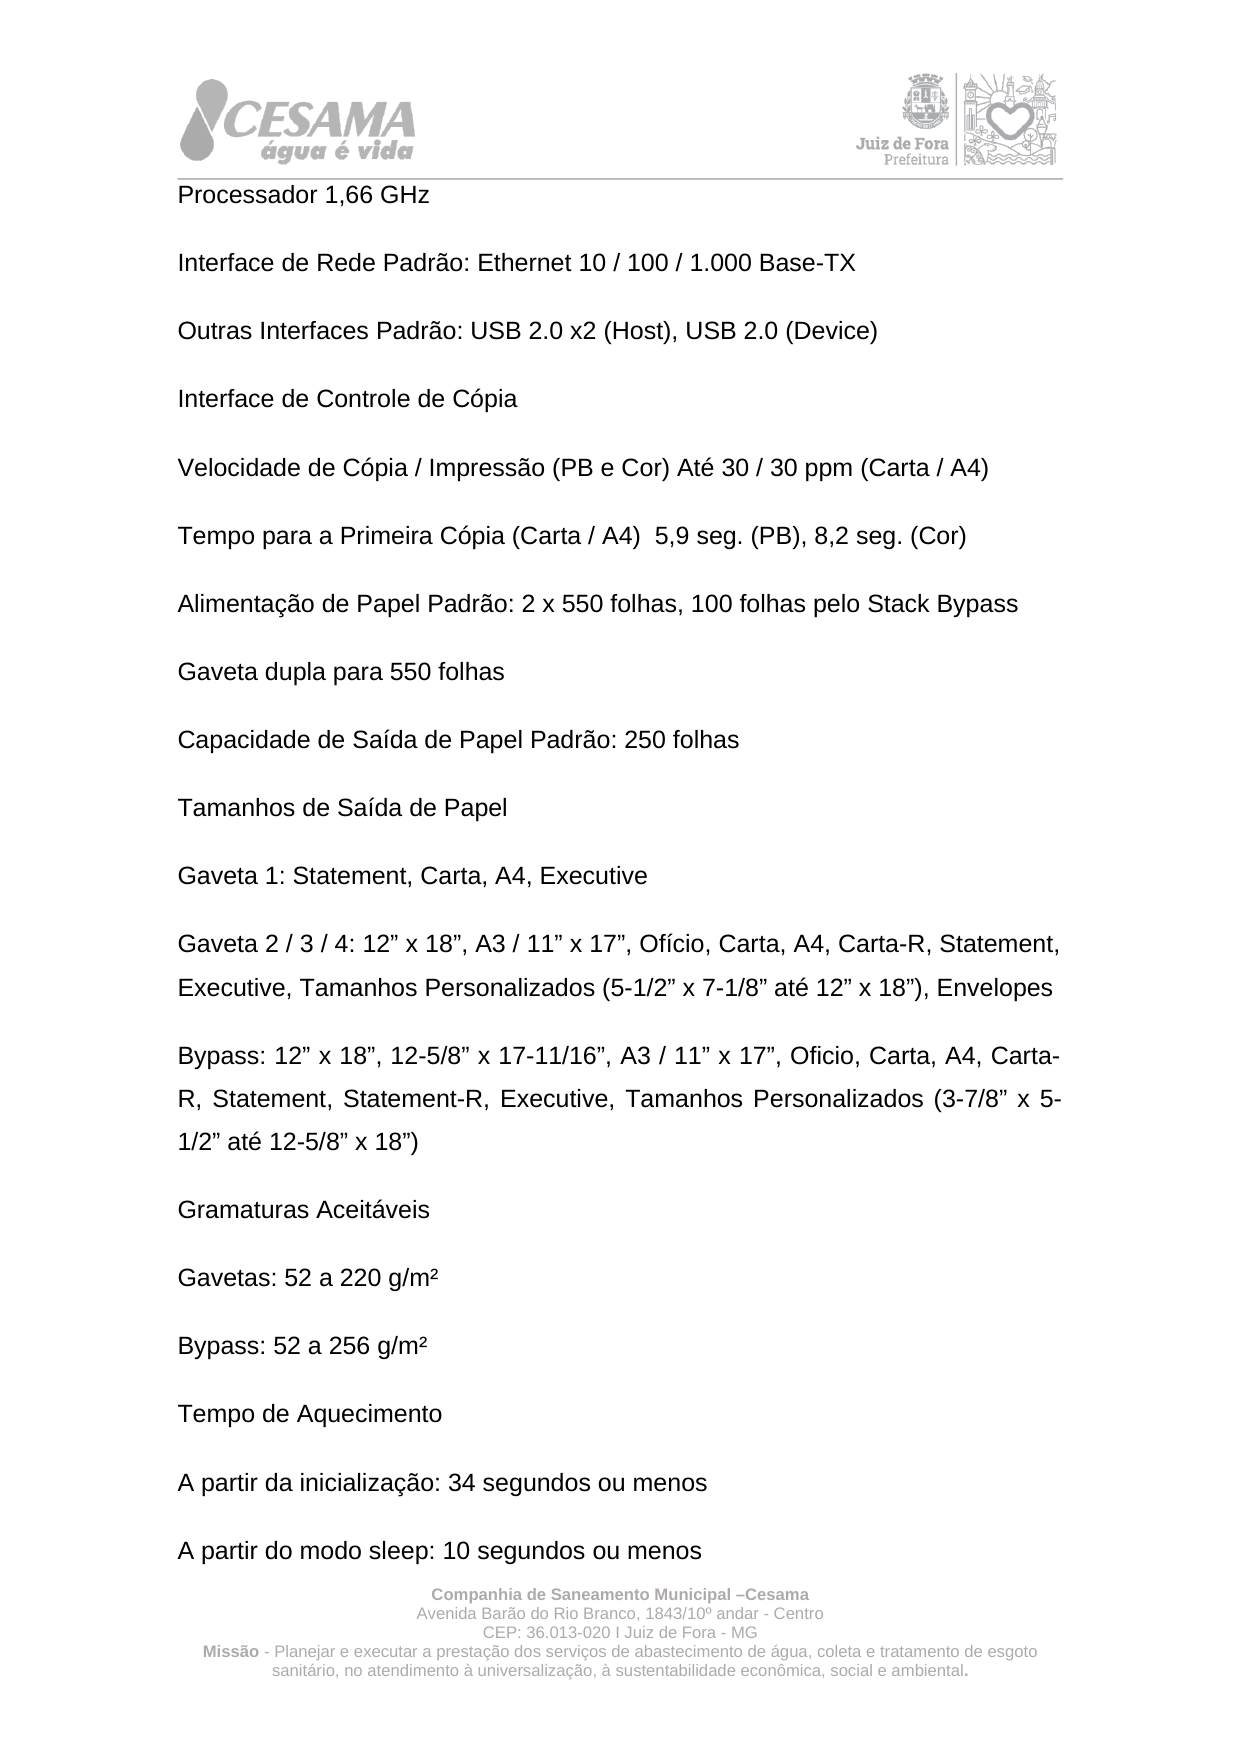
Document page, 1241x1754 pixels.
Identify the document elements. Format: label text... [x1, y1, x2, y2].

text Bypass: 52 a 256 g/m² [177, 1331, 1063, 1360]
text Interface de Rede Padrão: Ethernet 10 / 100 / 1.000 Base-TX [177, 248, 1063, 277]
text Bypass: 12” x 18”, 12-5/8” x 17-11/16”, A3 / 11” x 17”, Oficio, Carta, A4, Carta-R, Statement, Statement-R, Executive, Tamanhos Personalizados (3-7/8” x 5-1/2” até 12-5/8” x 18”) [177, 1041, 1063, 1156]
picture [177, 73, 1064, 180]
text Gaveta 2 / 3 / 4: 12” x 18”, A3 / 11” x 17”, Ofício, Carta, A4, Carta-R, Statement, Executive, Tamanhos Personalizados (5-1/2” x 7-1/8” até 12” x 18”), Envelopes [177, 929, 1063, 1001]
text Tamanhos de Saída de Papel [177, 793, 1063, 822]
text Tempo de Aquecimento [177, 1399, 1063, 1428]
text Capacidade de Saída de Papel Padrão: 250 folhas [177, 725, 1063, 754]
text Gavetas: 52 a 220 g/m² [177, 1263, 1063, 1292]
text A partir do modo sleep: 10 segundos ou menos [177, 1536, 1063, 1564]
text Interface de Controle de Cópia [177, 384, 1063, 413]
text Gramaturas Aceitáveis [177, 1195, 1063, 1224]
text Tempo para a Primeira Cópia (Carta / A4) 5,9 seg. (PB), 8,2 seg. (Cor) [177, 521, 1063, 549]
text Alimentação de Papel Padrão: 2 x 550 folhas, 100 folhas pelo Stack Bypass [177, 589, 1063, 617]
text Velocidade de Cópia / Impressão (PB e Cor) Até 30 / 30 ppm (Carta / A4) [177, 452, 1063, 481]
text Processador 1,66 GHz [177, 180, 1063, 209]
text Gaveta 1: Statement, Carta, A4, Executive [177, 861, 1063, 890]
text Gaveta dupla para 550 folhas [177, 657, 1063, 686]
text A partir da inicialização: 34 segundos ou menos [177, 1467, 1063, 1496]
text Outras Interfaces Padrão: USB 2.0 x2 (Host), USB 2.0 (Device) [177, 316, 1063, 345]
